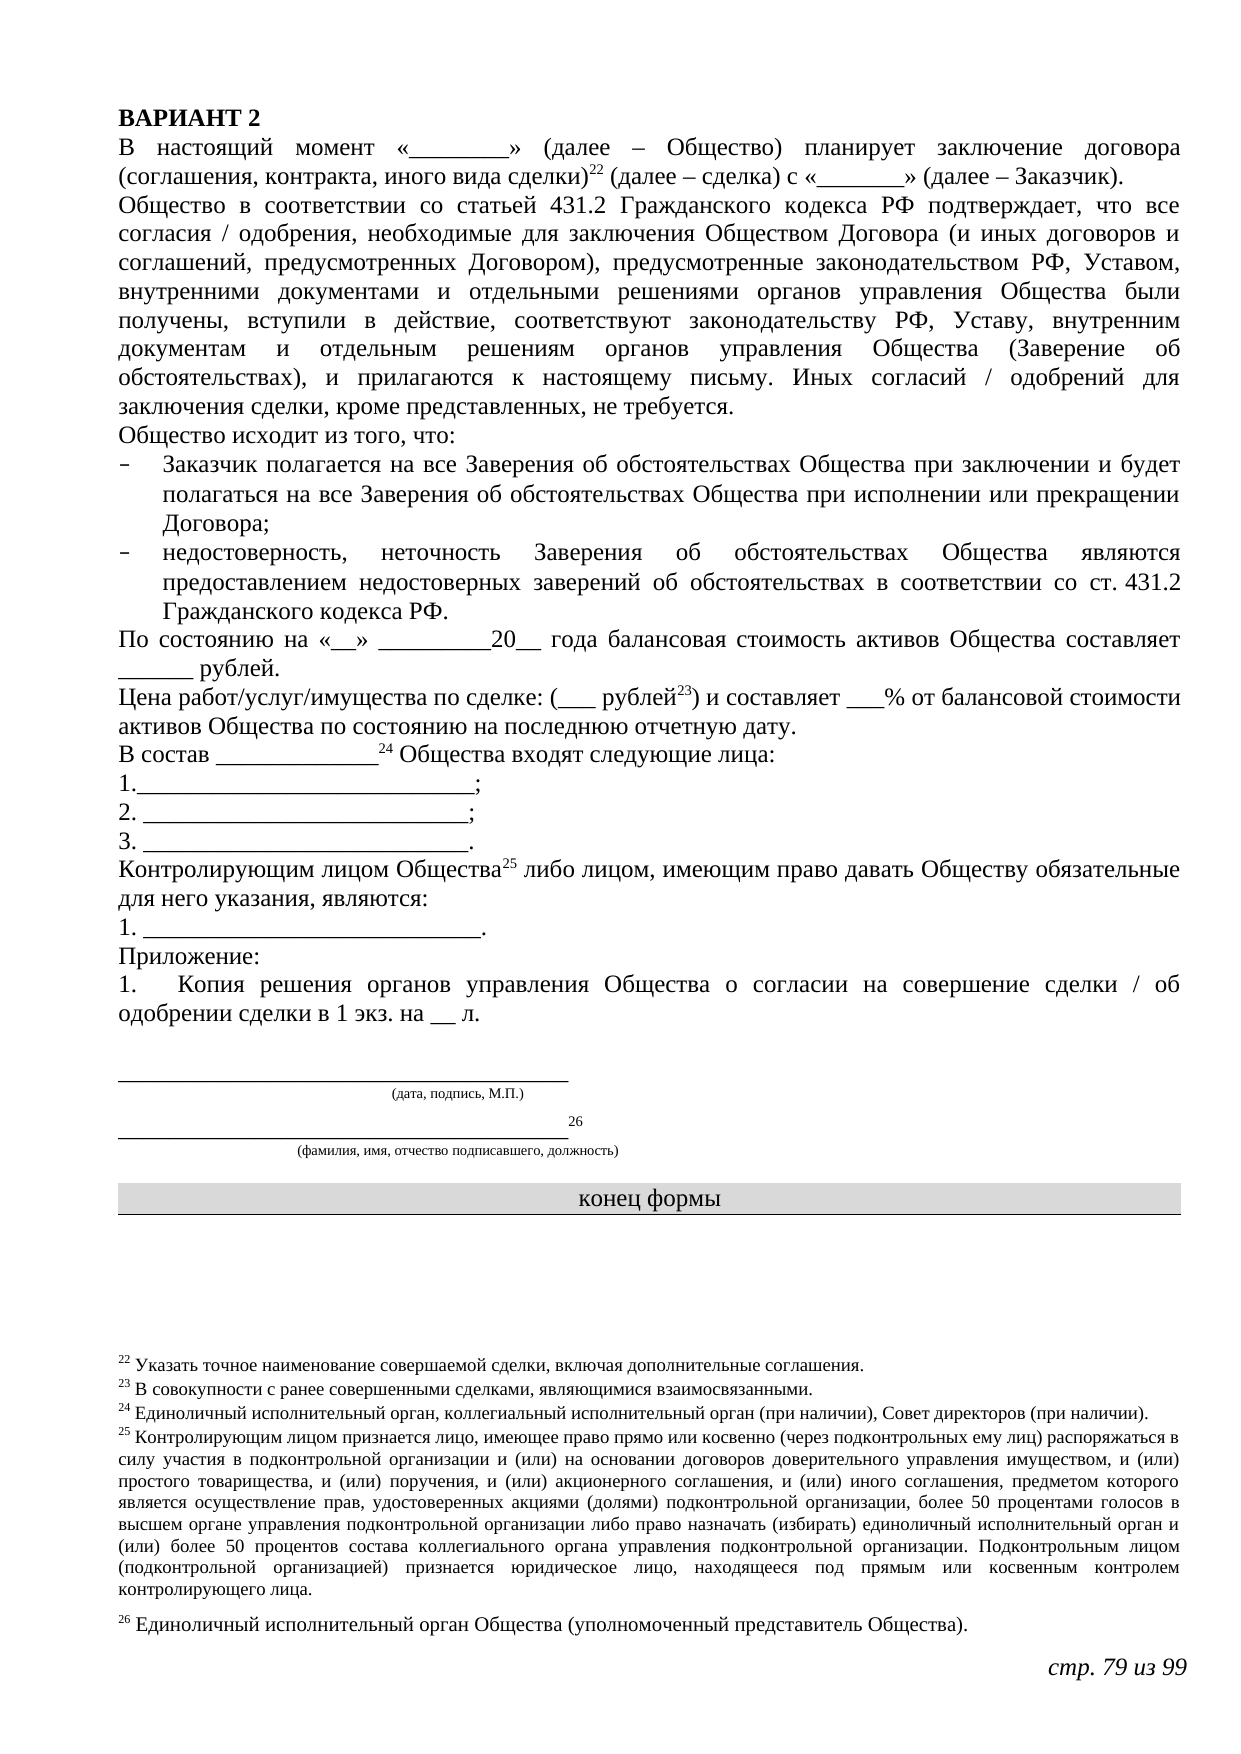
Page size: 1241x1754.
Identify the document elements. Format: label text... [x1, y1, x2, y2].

text Общество в соответствии со статьей 431.2 Гражданского кодекса РФ подтверждает, что все согласия / одобрения, необходимые для заключения Обществом Договора (и иных договоров и соглашений, предусмотренных Договором), предусмотренные законодательством РФ, Уставом, внутренними документами и отдельными решениями органов управления Общества были получены, вступили в действие, соответствуют законодательству РФ, Уставу, внутренним документам и отдельным решениям органов управления Общества (Заверение об обстоятельствах), и прилагаются к настоящему письму. Иных согласий / одобрений для заключения сделки, кроме представленных, не требуется. [118, 190, 1181, 420]
text Контролирующим лицом Общества либо лицом, имеющим право давать Обществу обязательные для него указания, являются: [118, 854, 1181, 912]
text 2. __________________________; [118, 797, 1181, 826]
text В настоящий момент «________» (далее – Общество) планирует заключение договора (соглашения, контракта, иного вида сделки) (далее – сделка) с «_______» (далее – Заказчик). [118, 132, 1181, 190]
text 1.___________________________; [118, 768, 1181, 797]
text Приложение: [118, 941, 1181, 969]
text Общество исходит из того, что: [118, 420, 1181, 448]
list недостоверность, неточность Заверения об обстоятельствах Общества являются предоставлением недостоверных заверений об обстоятельствах в соответствии со ст. 431.2 Гражданского кодекса РФ. [118, 536, 1181, 624]
text ВАРИАНТ 2 [118, 103, 1181, 132]
text В состав _____________ Общества входят следующие лица: [118, 739, 1181, 768]
text 1. ___________________________. [118, 912, 1181, 941]
text ____________________________________ [118, 1113, 1181, 1142]
text конец формы [118, 1183, 1181, 1214]
text По состоянию на «__» _________20__ года балансовая стоимость активов Общества составляет ______ рублей. [118, 624, 1181, 682]
list Заказчик полагается на все Заверения об обстоятельствах Общества при заключении и будет полагаться на все Заверения об обстоятельствах Общества при исполнении или прекращении Договора; [118, 448, 1181, 536]
text Цена работ/услуг/имущества по сделке: (___ рублей) и составляет ___% от балансовой стоимости активов Общества по состоянию на последнюю отчетную дату. [118, 682, 1181, 739]
text 3. __________________________. [118, 826, 1181, 854]
text 1. Копия решения органов управления Общества о согласии на совершение сделки / об одобрении сделки в 1 экз. на __ л. [118, 969, 1181, 1027]
text ____________________________________ [118, 1056, 1181, 1084]
text (дата, подпись, М.П.) [118, 1084, 797, 1113]
text (фамилия, имя, отчество подписавшего, должность) [118, 1142, 797, 1171]
